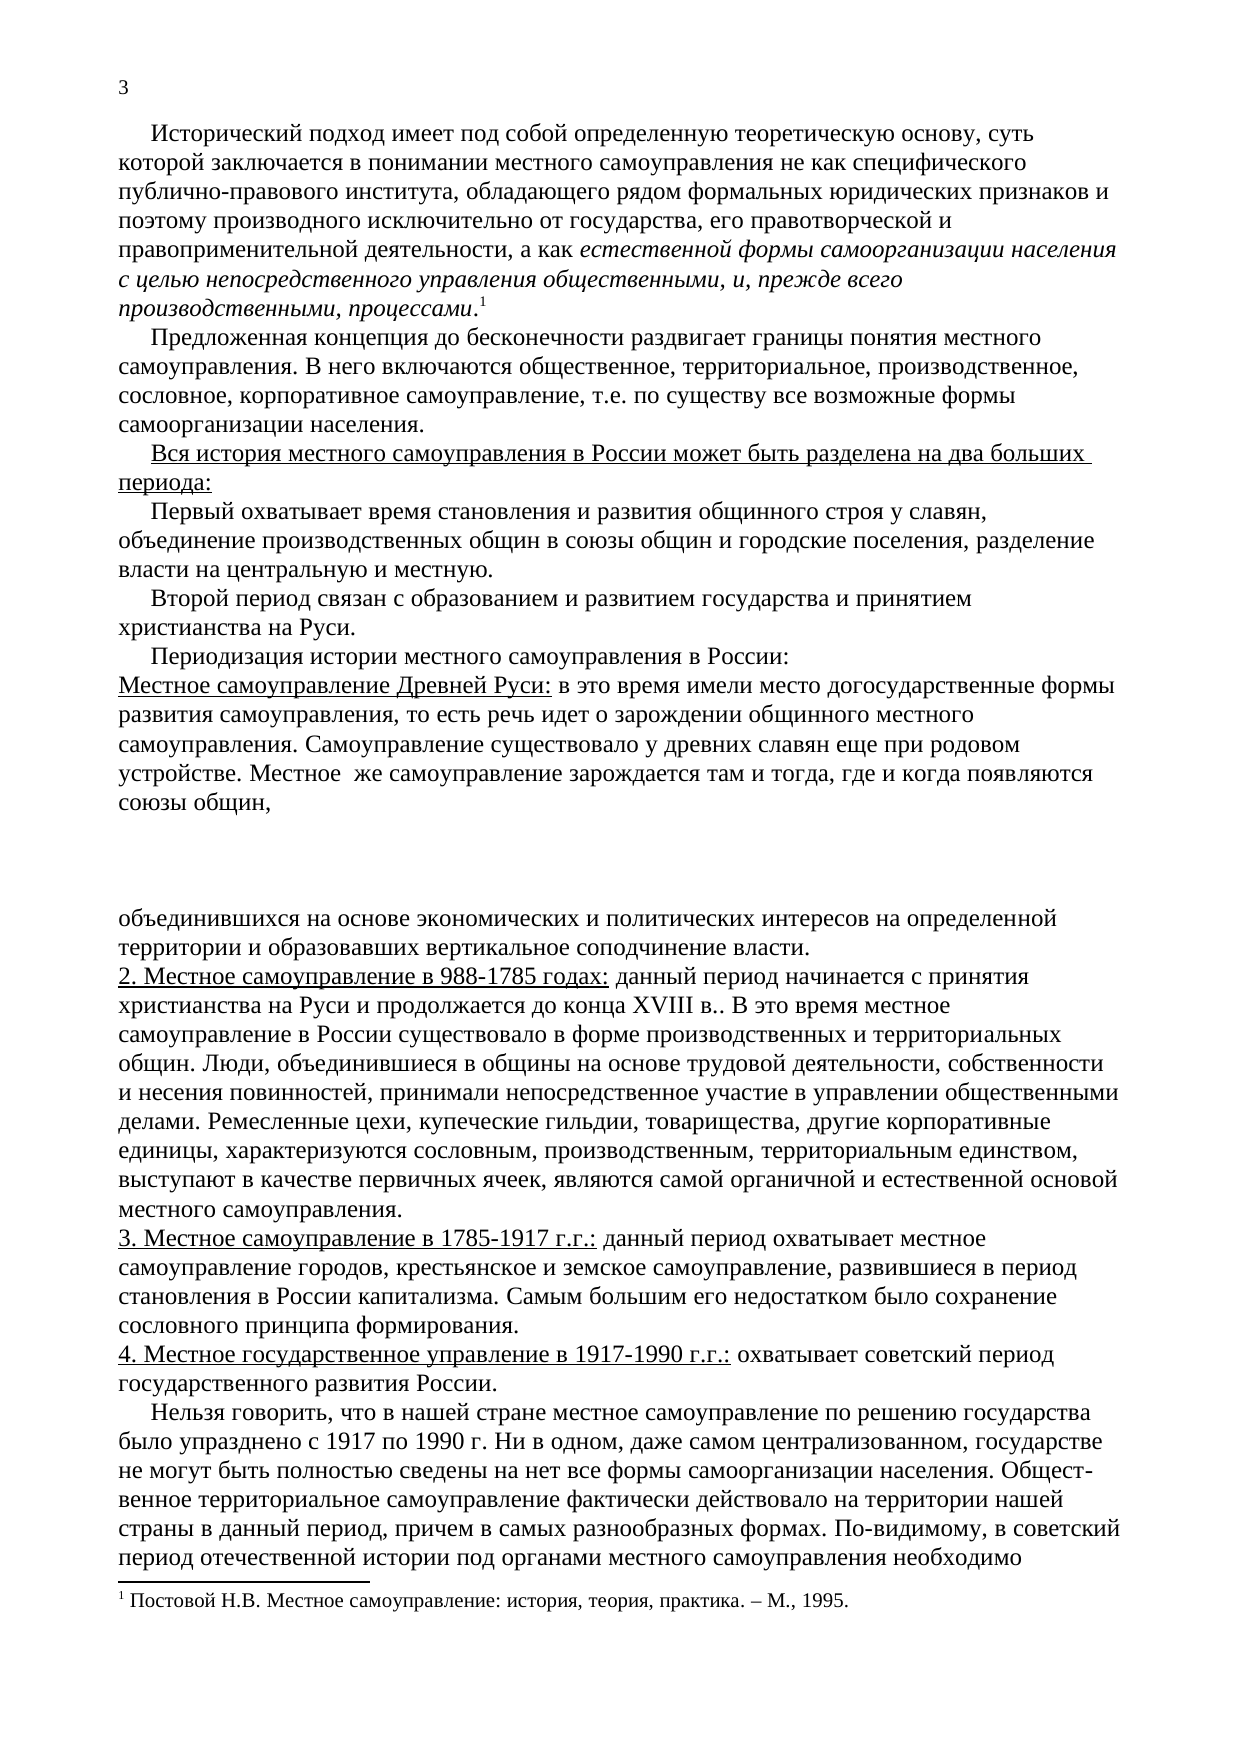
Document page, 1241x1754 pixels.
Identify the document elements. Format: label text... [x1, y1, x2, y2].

text 4. Местное государственное управление в 1917-1990 г.г.: охватывает советский период государственного развития России. [118, 1339, 1122, 1397]
text Предложенная концепция до бесконечности раздвигает границы понятия местного самоуправления. В него включаются общественное, территориальное, производственное, сословное, корпоративное самоуправление, т.е. по существу все возможные формы самоорганизации населения. [118, 322, 1122, 438]
text Исторический подход имеет под собой определенную теоретическую основу, суть которой заключается в понимании местного самоуправления не как специфического публично-правового института, обладающего рядом формальных юридических признаков и поэтому производного исключительно от государства, его правотворческой и правоприменительной деятельности, а как естественной формы самоорганизации населения с целью непосредственного управления общественными, и, прежде всего производственными, процессами. [118, 118, 1122, 322]
text Первый охватывает время становления и развития общинного строя у славян, объединение производственных общин в союзы общин и городские поселения, разделение власти на центральную и местную. [118, 496, 1122, 583]
text Периодизация истории местного самоуправления в России: [118, 641, 1122, 670]
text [118, 1397, 1122, 1571]
text 3. Местное самоуправление в 1785-1917 г.г.: данный период охватывает местное самоуправление городов, крестьянское и земское самоуправление, развившиеся в период становления в России капитализма. Самым большим его недостатком было сохранение сословного принципа формирования. [118, 1222, 1122, 1339]
text Второй период связан с образованием и развитием государства и принятием христианства на Руси. [118, 583, 1122, 641]
text 2. Местное самоуправление в 988-1785 годах: данный период начинается с принятия христианства на Руси и продолжается до конца XVIII в.. В это время местное самоуправление в России существовало в форме производственных и территориальных общин. Люди, объединившиеся в общины на основе трудовой деятельности, собственности и несения повинностей, принимали непосредственное участие в управлении общественными делами. Ремесленные цехи, купеческие гильдии, товарищества, другие корпоративные единицы, характеризуются сословным, производственным, территориальным единством, выступают в качестве первичных ячеек, являются самой органичной и естественной основой местного самоуправления. [118, 961, 1122, 1222]
text объединившихся на основе экономических и политических интересов на определенной территории и образовавших вертикальное соподчинение власти. [118, 903, 1122, 961]
text Местное самоуправление Древней Руси: в это время имели место догосударственные формы развития самоуправления, то есть речь идет о зарождении общинного местного самоуправления. Самоуправление существовало у древних славян еще при родовом устройстве. Местное же самоуправление зарождается там и тогда, где и когда появляются союзы общин, [118, 670, 1122, 816]
text Вся история местного самоуправления в России может быть разделена на два больших периода: [118, 438, 1122, 496]
